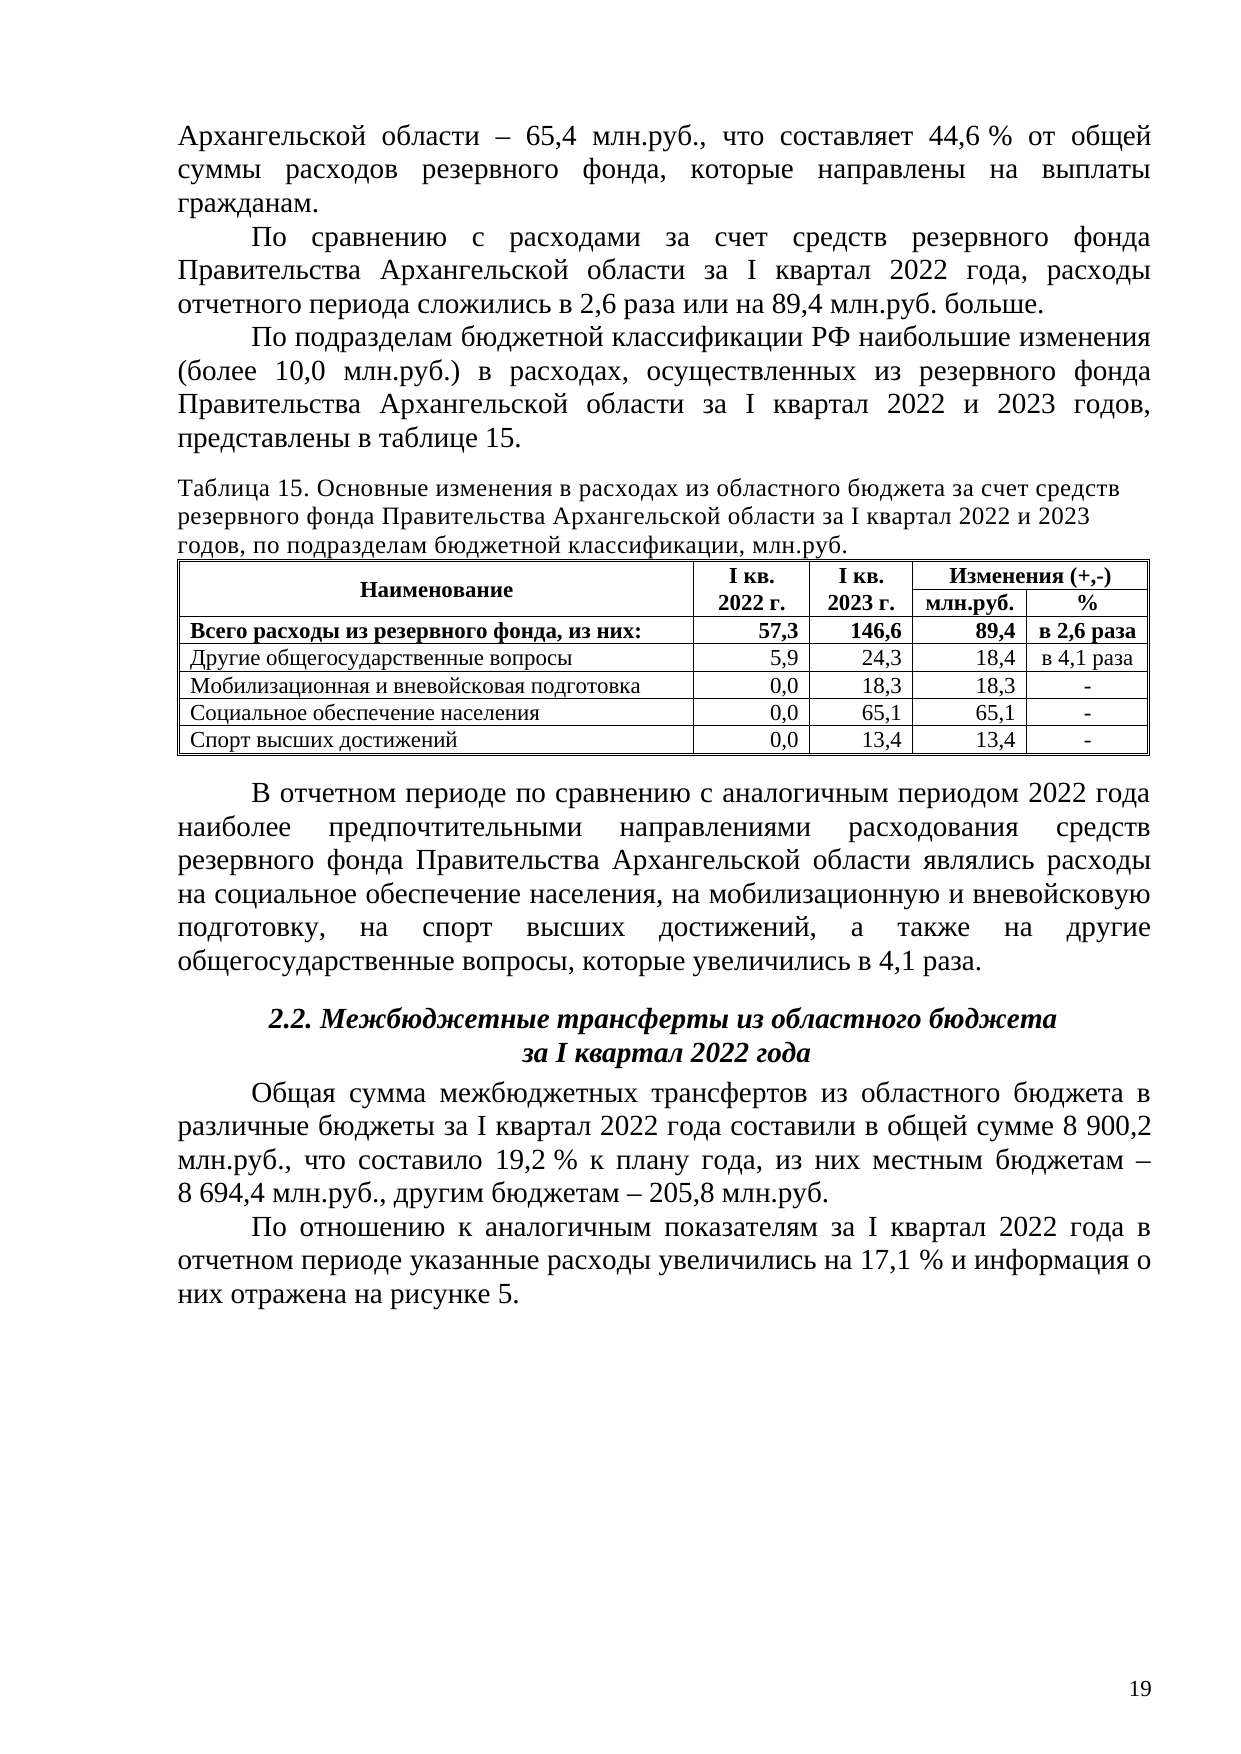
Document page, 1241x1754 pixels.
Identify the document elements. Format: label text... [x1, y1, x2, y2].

table_cell 57,3 [694, 617, 809, 643]
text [177, 118, 1152, 219]
text Общая сумма межбюджетных трансфертов из областного бюджета в различные бюджеты за I квартал 2022 года составили в общей сумме 8 900,2 млн.руб., что составило 19,2 % к плану года, из них местным бюджетам – 8 694,4 млн.руб., другим бюджетам – 205,8 млн.руб. [177, 1075, 1152, 1209]
table_cell % [1027, 590, 1147, 616]
table_cell в 4,1 раза [1027, 644, 1147, 671]
text Таблица 15. Основные изменения в расходах из областного бюджета за счет средств резервного фонда Правительства Архангельской области за I квартал 2022 и 2023 годов, по подразделам бюджетной классификации, млн.руб. [177, 473, 1152, 559]
table_cell 65,1 [810, 699, 912, 725]
table_cell 0,0 [694, 672, 809, 698]
table_cell - [1027, 699, 1147, 725]
table_cell 146,6 [810, 617, 912, 643]
table_cell млн.руб. [913, 590, 1026, 616]
table_cell Всего расходы из резервного фонда, из них: [180, 617, 693, 643]
table_cell - [1027, 726, 1147, 753]
table_cell 0,0 [694, 726, 809, 753]
table_cell Другие общегосударственные вопросы [180, 644, 693, 671]
table_cell 89,4 [913, 617, 1026, 643]
table_header I кв. 2023 г. [810, 562, 912, 616]
table_header I кв. 2022 г. [694, 562, 809, 616]
table_cell 5,9 [694, 644, 809, 671]
table_cell 0,0 [694, 699, 809, 725]
table_header Наименование [180, 562, 693, 616]
table_cell 18,4 [913, 644, 1026, 671]
text По сравнению с расходами за счет средств резервного фонда Правительства Архангельской области за I квартал 2022 года, расходы отчетного периода сложились в 2,6 раза или на 89,4 млн.руб. больше. [177, 219, 1152, 319]
table_cell Мобилизационная и вневойсковая подготовка [180, 672, 693, 698]
table_cell 65,1 [913, 699, 1026, 725]
table_cell 13,4 [810, 726, 912, 753]
text В отчетном периоде по сравнению с аналогичным периодом 2022 года наиболее предпочтительными направлениями расходования средств резервного фонда Правительства Архангельской области являлись расходы на социальное обеспечение населения, на мобилизационную и вневойсковую подготовку, на спорт высших достижений, а также на другие общегосударственные вопросы, которые увеличились в 4,1 раза. [177, 775, 1152, 976]
table_cell 13,4 [913, 726, 1026, 753]
table_header Изменения (+,-) [913, 562, 1147, 588]
text По подразделам бюджетной классификации РФ наибольшие изменения (более 10,0 млн.руб.) в расходах, осуществленных из резервного фонда Правительства Архангельской области за I квартал 2022 и 2023 годов, представлены в таблице 15. [177, 319, 1152, 453]
table_cell в 2,6 раза [1027, 617, 1147, 643]
table_cell - [1027, 672, 1147, 698]
table_cell Спорт высших достижений [180, 726, 693, 753]
text По отношению к аналогичным показателям за I квартал 2022 года в отчетном периоде указанные расходы увеличились на 17,1 % и информация о них отражена на рисунке 5. [177, 1209, 1152, 1309]
table_cell 18,3 [913, 672, 1026, 698]
subtitle 2.2. Межбюджетные трансферты из областного бюджета за I квартал 2022 года [177, 1001, 1152, 1068]
table_cell 24,3 [810, 644, 912, 671]
table_cell 18,3 [810, 672, 912, 698]
table_cell Социальное обеспечение населения [180, 699, 693, 725]
